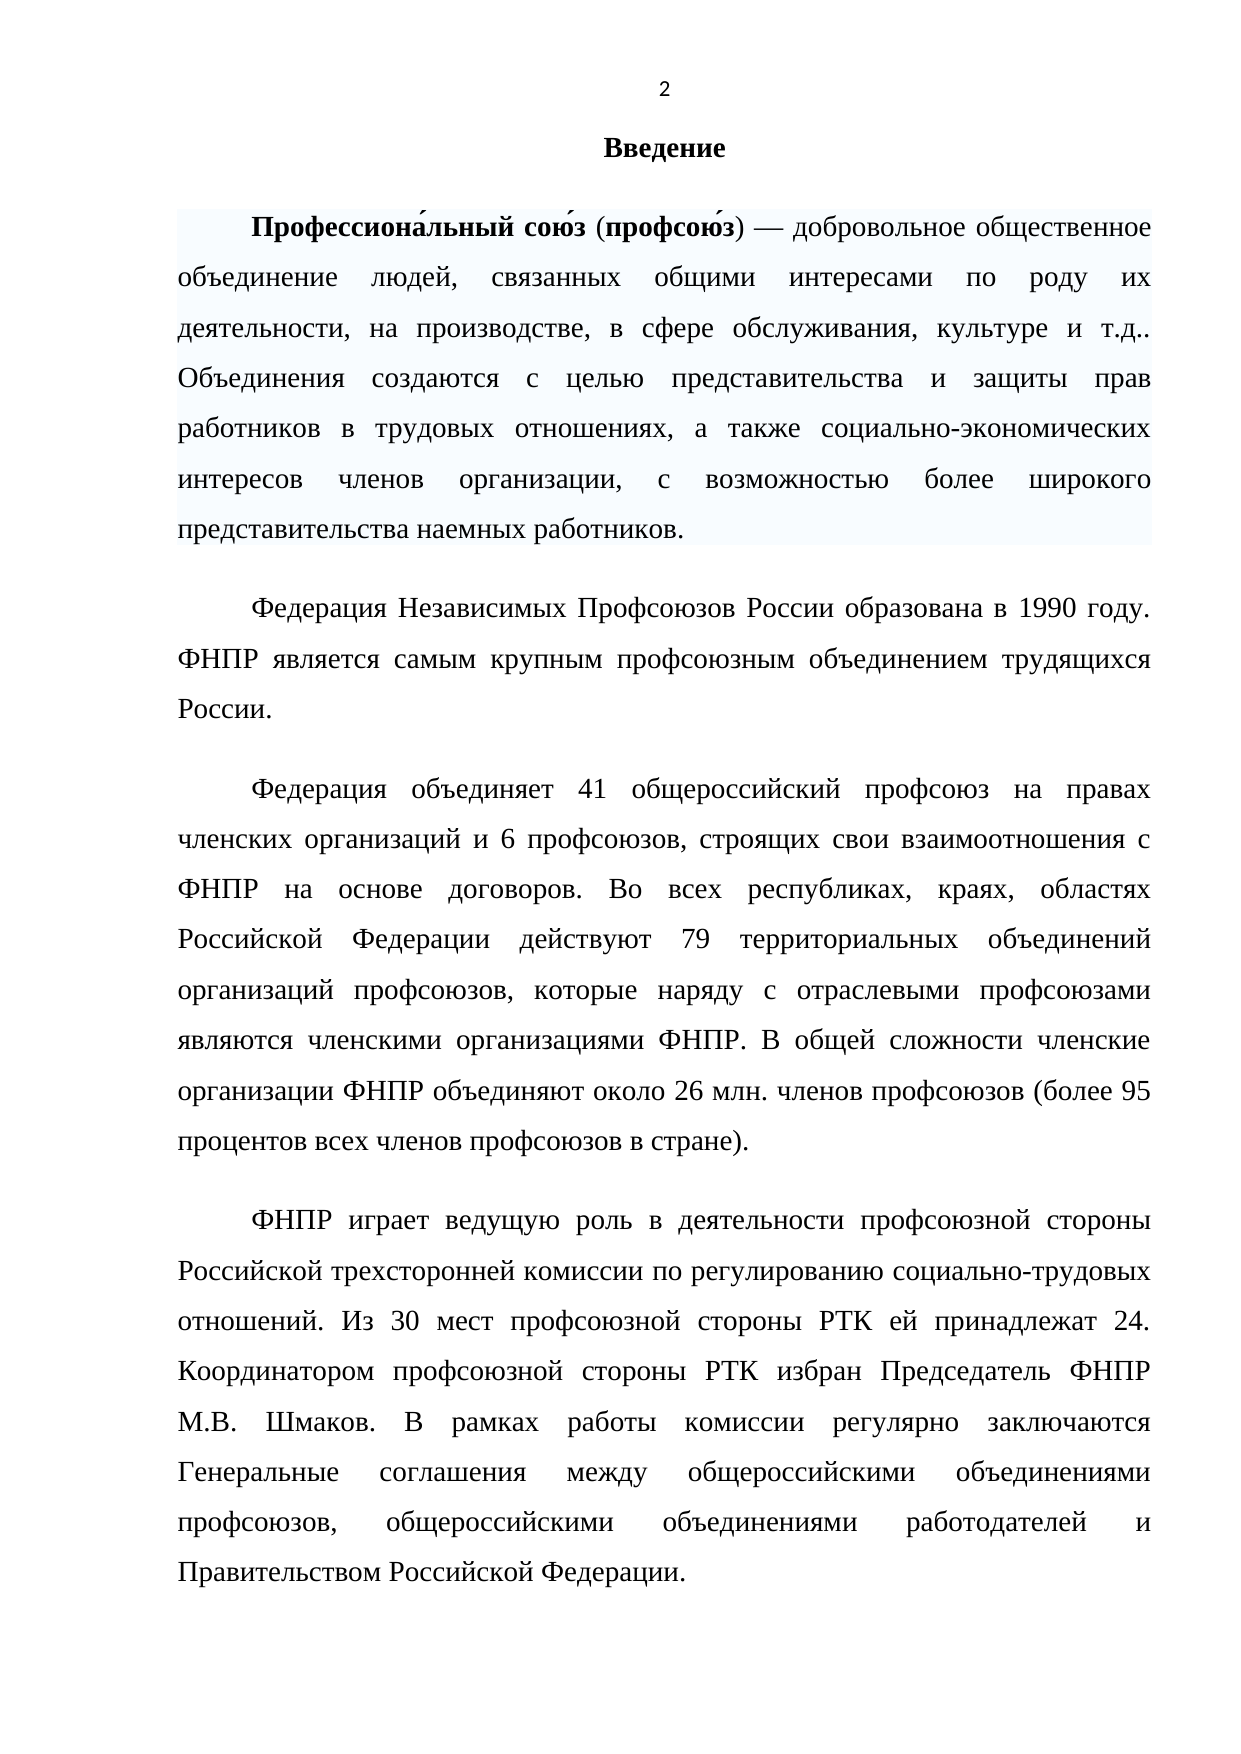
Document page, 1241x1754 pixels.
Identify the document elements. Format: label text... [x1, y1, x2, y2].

text Профессиона́льный сою́з (профсою́з) — добровольное общественное объединение людей, связанных общими интересами по роду их деятельности, на производстве, в сфере обслуживания, культуре и т.д.. Объединения создаются с целью представительства и защиты прав работников в трудовых отношениях, а также социально-экономических интересов членов организации, с возможностью более широкого представительства наемных работников. [177, 209, 1152, 545]
text ФНПР играет ведущую роль в деятельности профсоюзной стороны Российской трехсторонней комиссии по регулированию социально-трудовых отношений. Из 30 мест профсоюзной стороны РТК ей принадлежат 24. Координатором профсоюзной стороны РТК избран Председатель ФНПР М.В. Шмаков. В рамках работы комиссии регулярно заключаются Генеральные соглашения между общероссийскими объединениями профсоюзов, общероссийскими объединениями работодателей и Правительством Российской Федерации. [177, 1202, 1152, 1588]
text Федерация Независимых Профсоюзов России образована в 1990 году. ФНПР является самым крупным профсоюзным объединением трудящихся России. [177, 591, 1152, 725]
text Федерация объединяет 41 общероссийский профсоюз на правах членских организаций и 6 профсоюзов, строящих свои взаимоотношения с ФНПР на основе договоров. Во всех республиках, краях, областях Российской Федерации действуют 79 территориальных объединений организаций профсоюзов, которые наряду с отраслевыми профсоюзами являются членскими организациями ФНПР. В общей сложности членские организации ФНПР объединяют около 26 млн. членов профсоюзов (более 95 процентов всех членов профсоюзов в стране). [177, 771, 1152, 1156]
text Введение [177, 130, 1152, 163]
